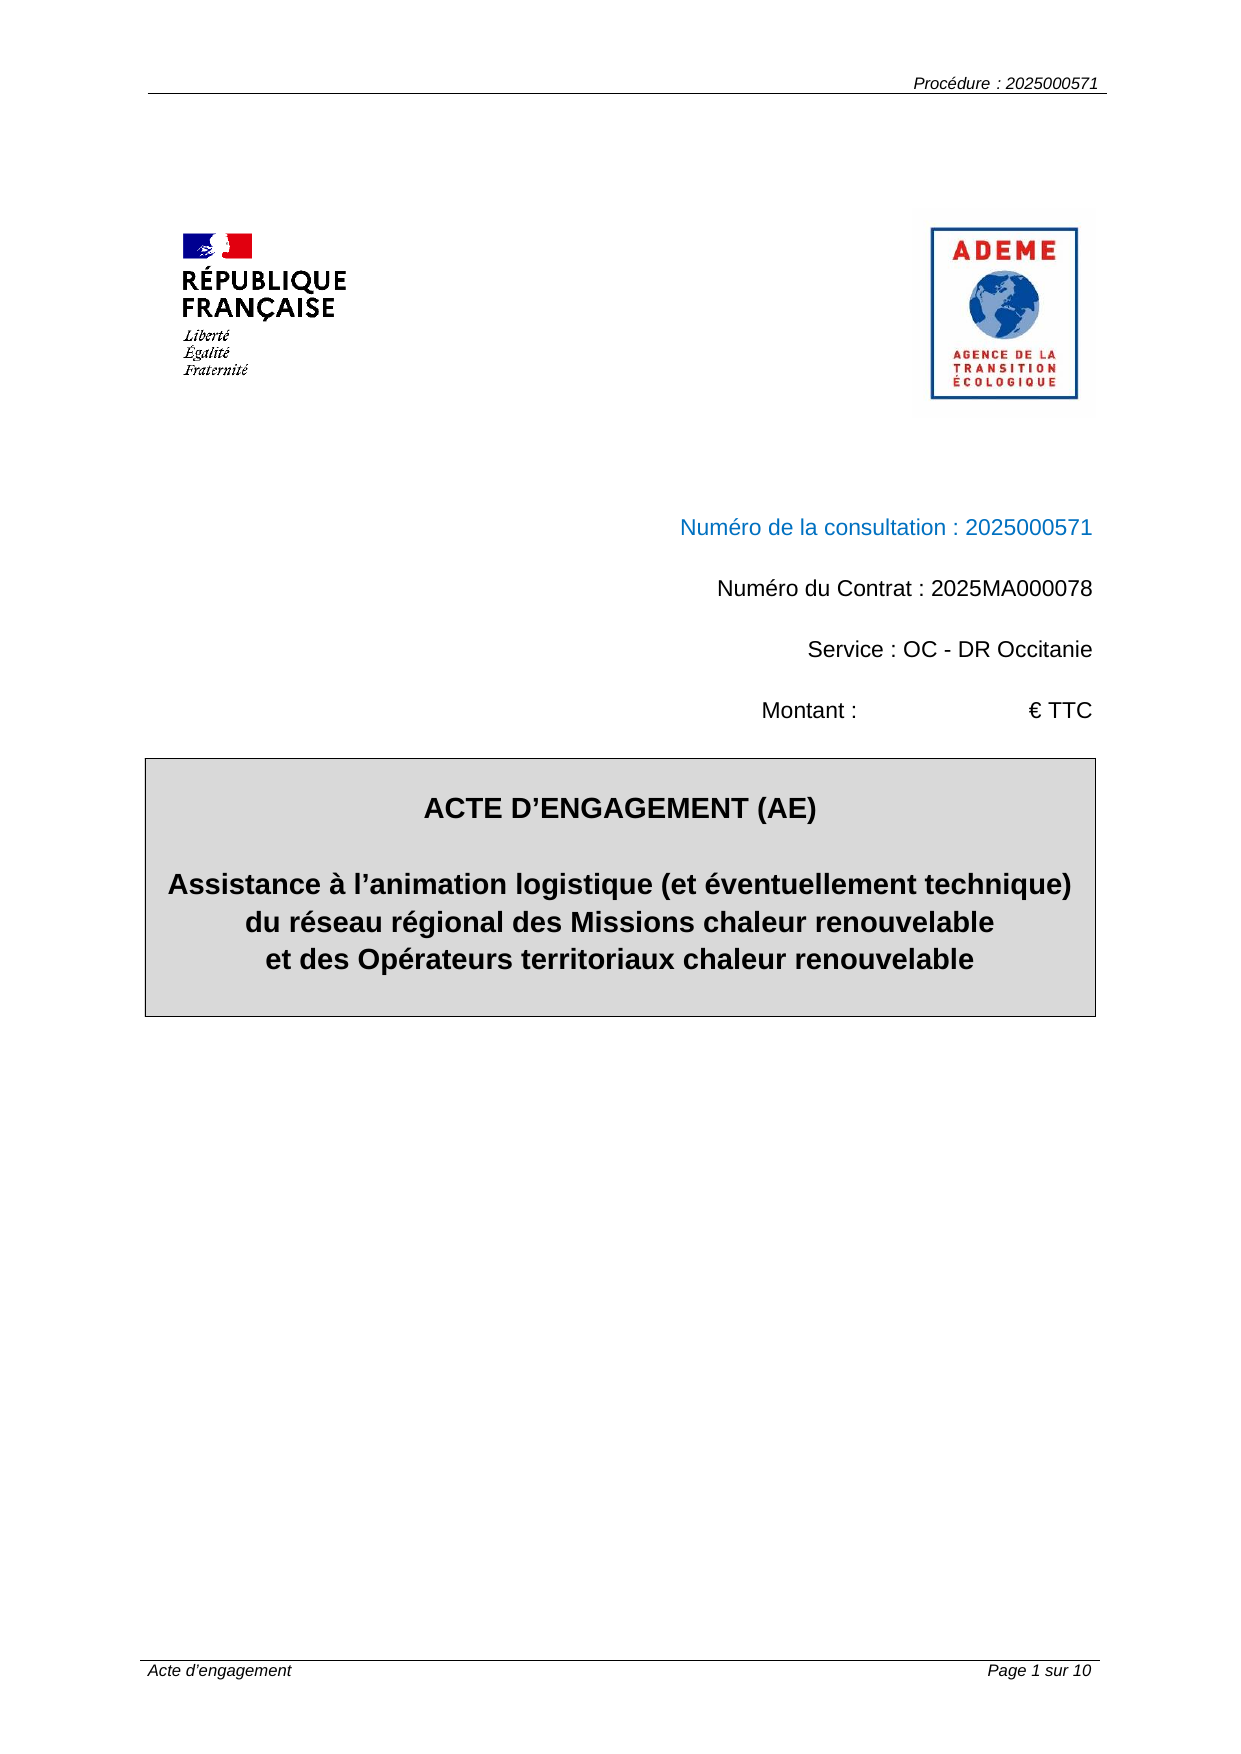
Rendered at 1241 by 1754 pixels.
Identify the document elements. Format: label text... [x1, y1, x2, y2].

text Numéro de la consultation : 2025000571 [148, 514, 1093, 540]
table_header [628, 205, 1107, 418]
text Assistance à l’animation logistique (et éventuellement technique) [146, 864, 1095, 901]
text Numéro du Contrat : 2025MA000078 [148, 575, 1093, 601]
text Montant : € TTC [148, 697, 1093, 723]
picture [158, 208, 370, 400]
picture [911, 208, 1097, 418]
text et des Opérateurs territoriaux chaleur renouvelable [146, 939, 1095, 976]
table_header [148, 205, 627, 418]
text Service : OC - DR Occitanie [148, 636, 1093, 662]
text du réseau régional des Missions chaleur renouvelable [146, 902, 1095, 938]
text ACTE D’ENGAGEMENT (AE) [146, 788, 1095, 825]
